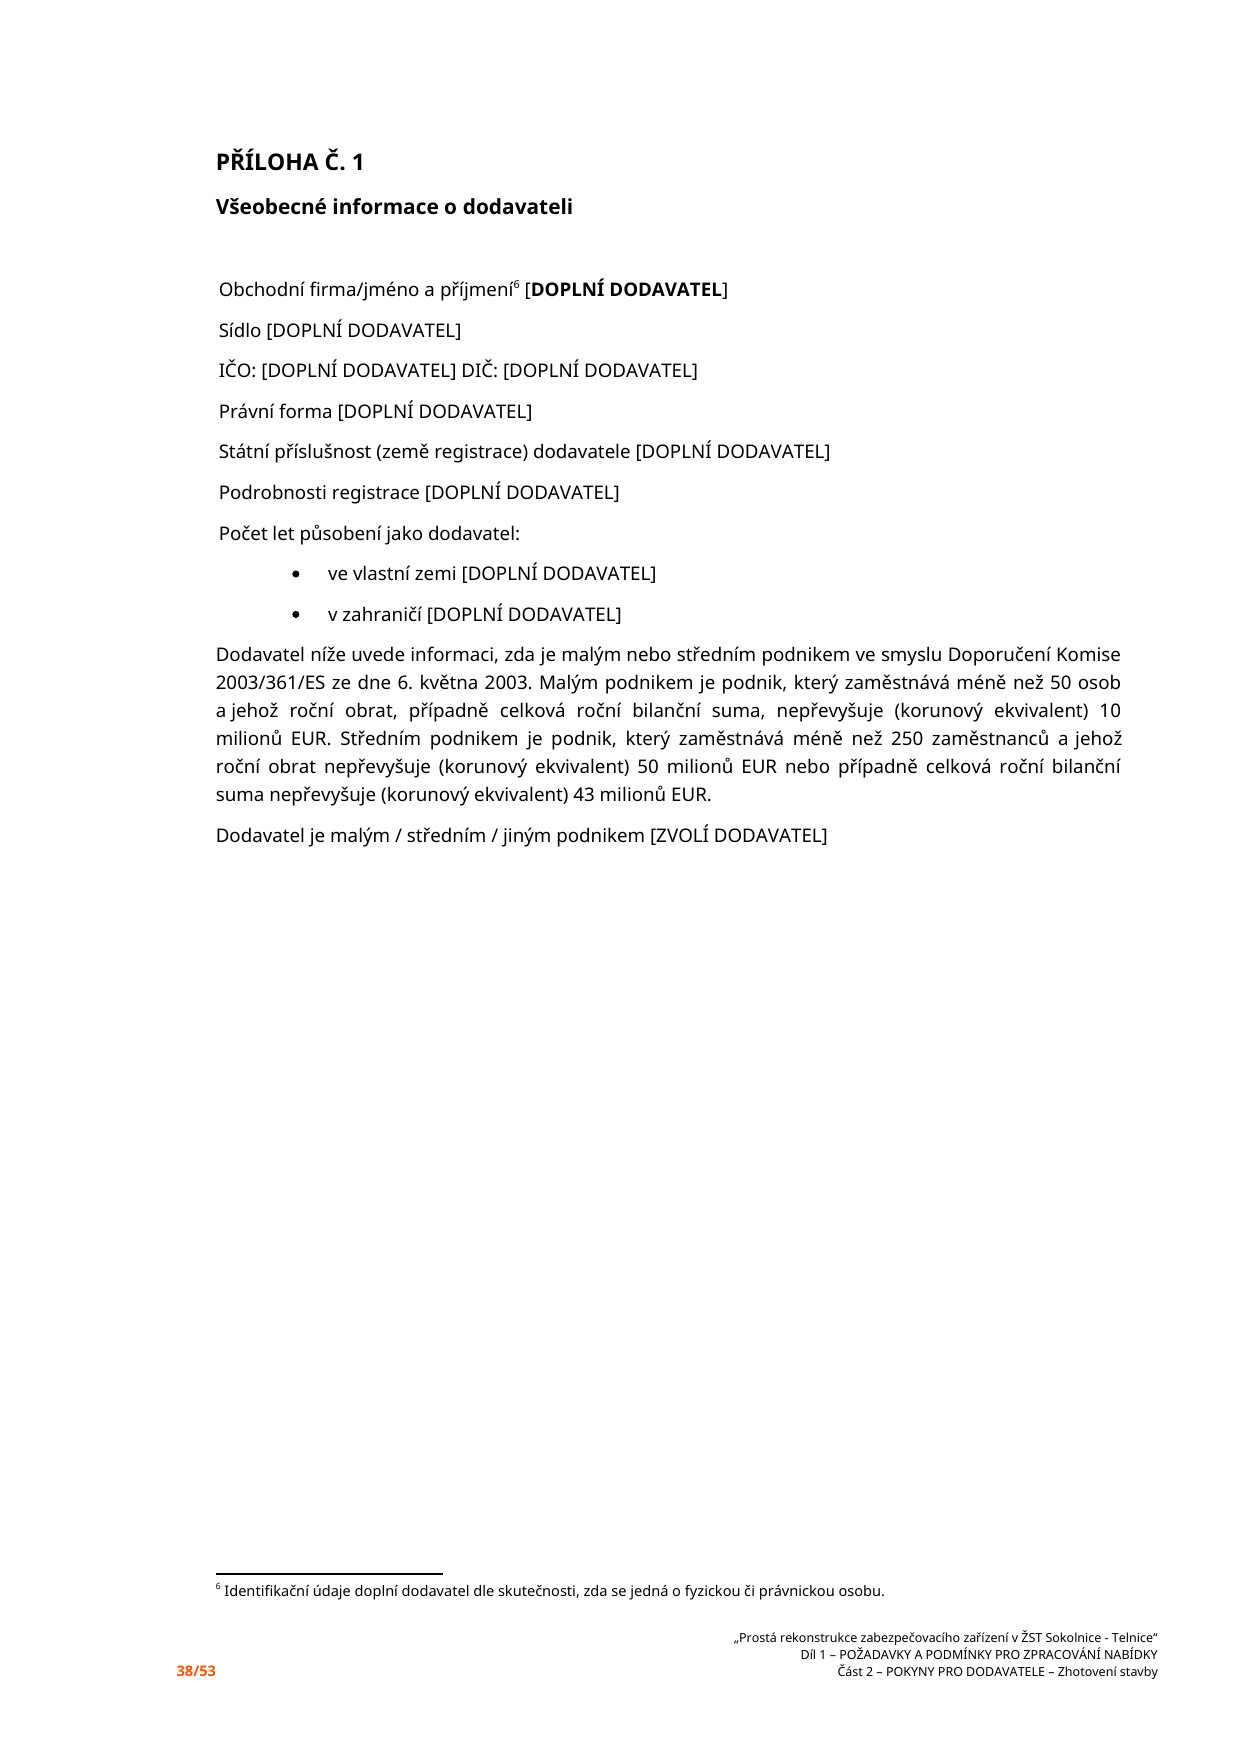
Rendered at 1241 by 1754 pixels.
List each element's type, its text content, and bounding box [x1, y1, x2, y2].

text Právní forma [DOPLNÍ DODAVATEL] [218, 398, 1122, 424]
text Příloha č. 1 [216, 146, 1122, 177]
text Počet let působení jako dodavatel: [218, 520, 1122, 545]
text Všeobecné informace o dodavateli [216, 192, 1122, 221]
text Státní příslušnost (země registrace) dodavatele [DOPLNÍ DODAVATEL] [218, 439, 1122, 464]
text Podrobnosti registrace [DOPLNÍ DODAVATEL] [218, 479, 1122, 505]
text Obchodní firma/jméno a příjmení [DOPLNÍ DODAVATEL] [218, 277, 1122, 302]
text v zahraničí [DOPLNÍ DODAVATEL] [292, 601, 1122, 626]
text Dodavatel je malým / středním / jiným podnikem [ZVOLÍ DODAVATEL] [216, 822, 1122, 848]
text Dodavatel níže uvede informaci, zda je malým nebo středním podnikem ve smyslu Doporučení Komise 2003/361/ES ze dne 6. května 2003. Malým podnikem je podnik, který zaměstnává méně než 50 osob a jehož roční obrat, případně celková roční bilanční suma, nepřevyšuje (korunový ekvivalent) 10 milionů EUR. Středním podnikem je podnik, který zaměstnává méně než 250 zaměstnanců a jehož roční obrat nepřevyšuje (korunový ekvivalent) 50 milionů EUR nebo případně celková roční bilanční suma nepřevyšuje (korunový ekvivalent) 43 milionů EUR. [216, 641, 1122, 807]
text IČO: [DOPLNÍ DODAVATEL] DIČ: [DOPLNÍ DODAVATEL] [218, 358, 1122, 383]
text Sídlo [DOPLNÍ DODAVATEL] [218, 317, 1122, 343]
text ve vlastní zemi [DOPLNÍ DODAVATEL] [292, 560, 1122, 586]
